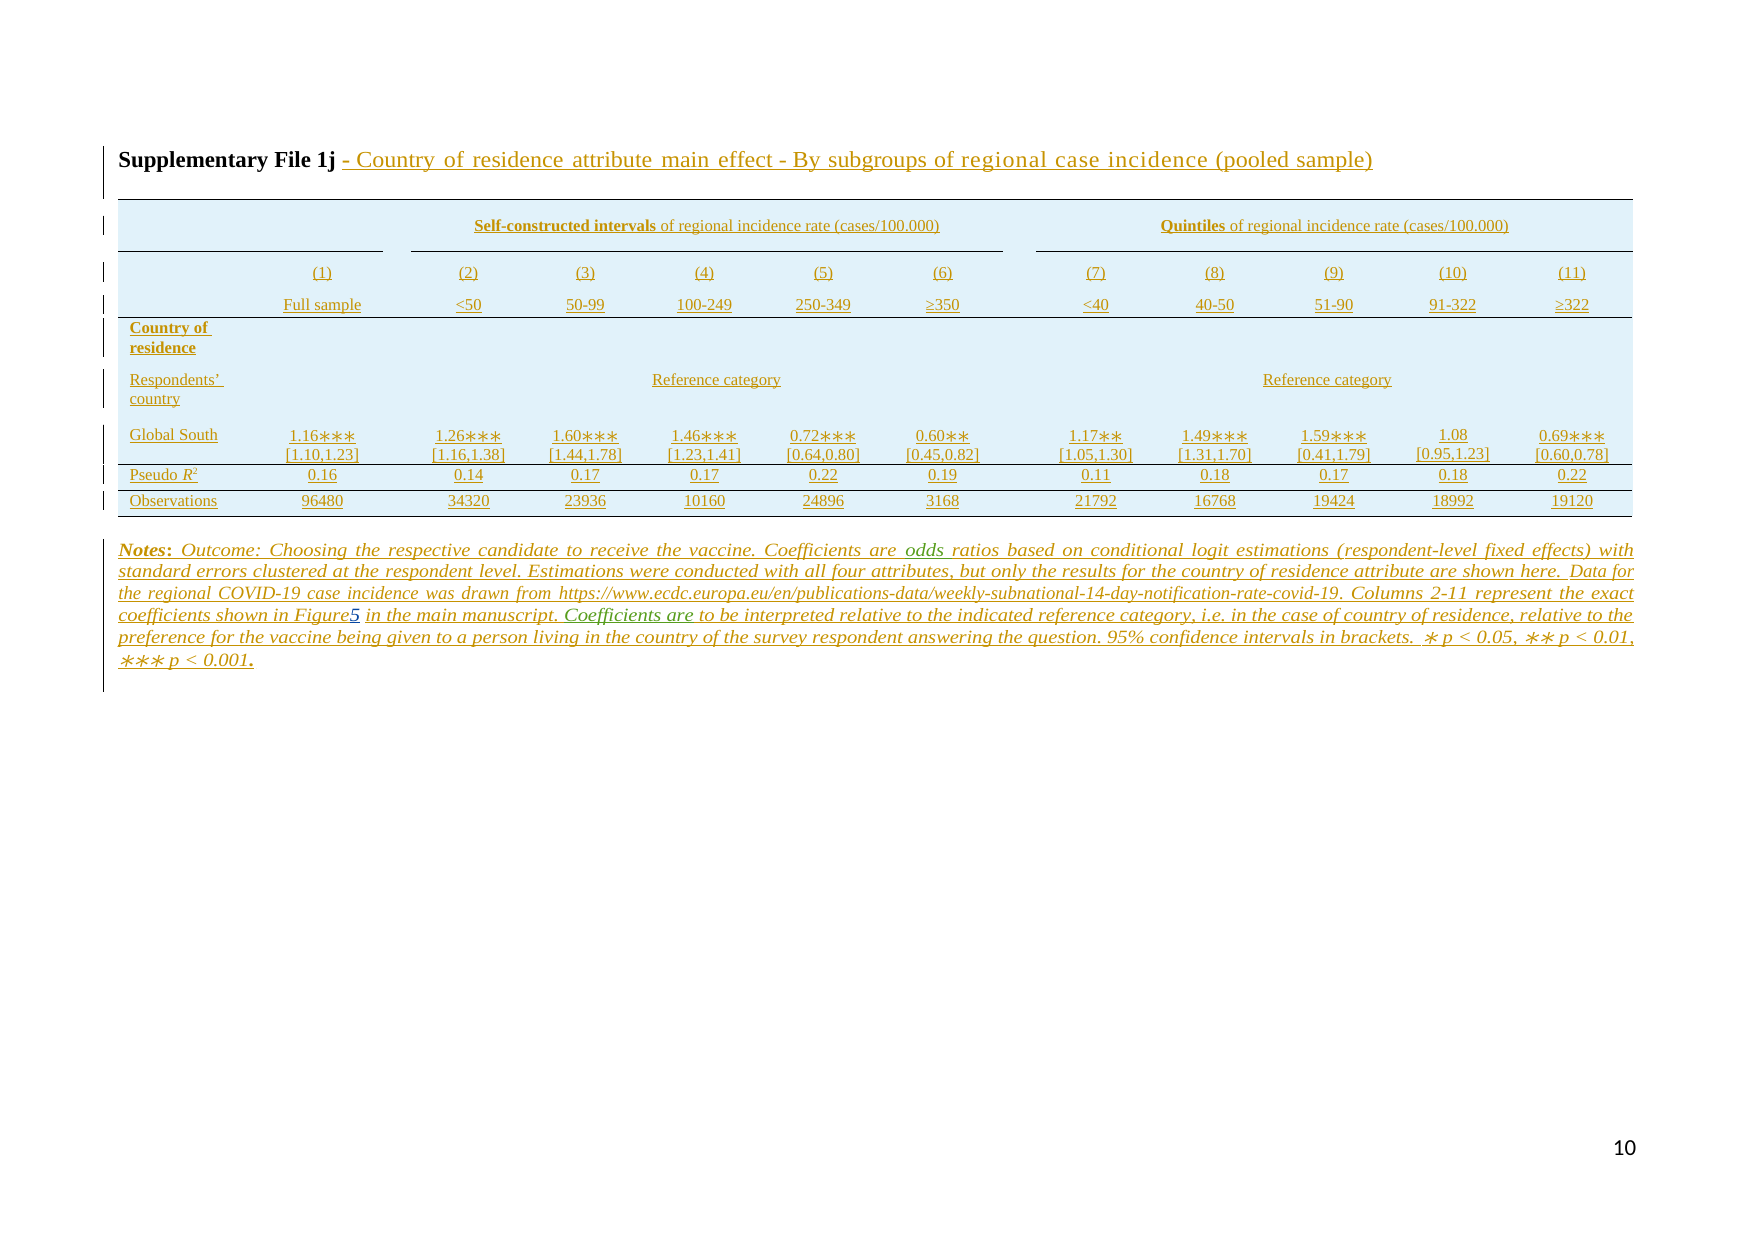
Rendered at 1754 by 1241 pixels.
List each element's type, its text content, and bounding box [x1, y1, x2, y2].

text Supplementary File 1j [342, 146, 1636, 172]
